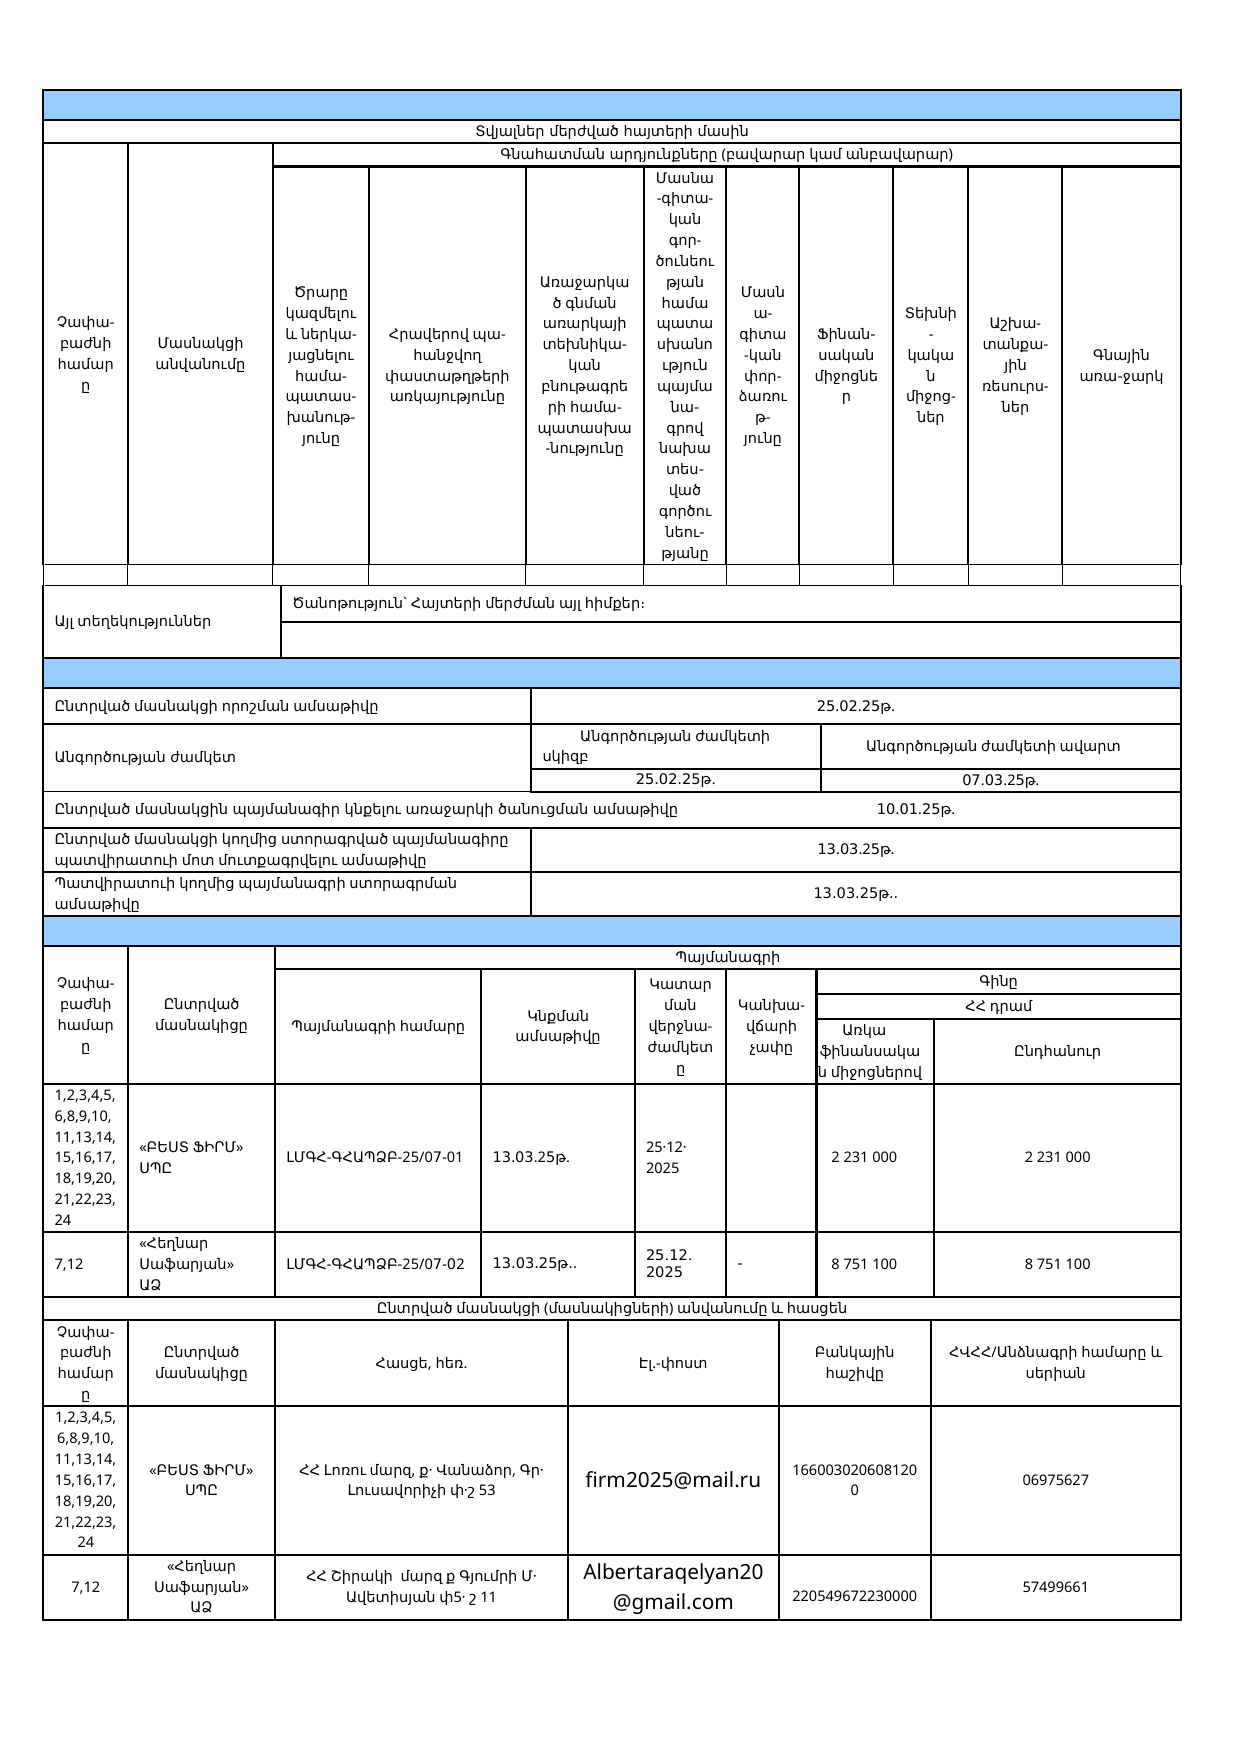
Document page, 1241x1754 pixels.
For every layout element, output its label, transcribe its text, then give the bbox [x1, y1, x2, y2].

table_cell «ԲԵՍՏ ՖԻՐՄ» ՍՊԸ [129, 1085, 274, 1231]
table_cell Հասցե, հեռ. [276, 1321, 567, 1405]
table_cell Գնահատման արդյունքները (բավարար կամ անբավարար) [274, 144, 1180, 165]
table_cell Անգործության ժամկետի սկիզբ [532, 725, 820, 767]
table_cell Կանխա-վճարի չափը [727, 970, 815, 1083]
table_cell 13.03.25թ. [532, 829, 1180, 871]
table_cell Ընտրված մասնակիցը [129, 1321, 274, 1405]
table_cell Անգործության ժամկետ [44, 725, 530, 791]
table_cell Չափա-բաժնի համարը [44, 1321, 127, 1405]
table_cell ՀՀ Լոռու մարզ, ք․ Վանաձոր, Գր․ Լուսավորիչի փ․շ 53 [276, 1407, 567, 1553]
table_cell «Հեղնար Սաֆարյան» ԱՁ [129, 1556, 274, 1618]
table_cell Պատվիրատուի կողմից պայմանագրի ստորագրման ամսաթիվը [44, 873, 530, 915]
table_cell 7,12 [44, 1233, 127, 1296]
table_cell 8 751 100 [818, 1233, 933, 1296]
table_cell Այլ տեղեկություններ [44, 586, 280, 657]
table_cell Գինը [818, 970, 1180, 993]
table_cell 8 751 100 [935, 1233, 1180, 1296]
table_cell [44, 91, 1180, 119]
table_cell 220549672230000 [780, 1556, 930, 1618]
table_cell «Հեղնար Սաֆարյան» ԱՁ [129, 1233, 274, 1296]
table_cell 06975627 [932, 1407, 1180, 1553]
table_cell [44, 917, 1180, 945]
table_cell Albertaraqelyan20@gmail.com [569, 1556, 778, 1618]
table_cell [727, 1085, 815, 1231]
table_cell 2 231 000 [935, 1085, 1180, 1231]
table_cell 25․12․2025 [636, 1233, 725, 1296]
table_cell 25.02.25թ. [532, 689, 1180, 723]
table_cell Չափա-բաժնի համարը [44, 144, 127, 564]
table_cell [969, 565, 1062, 585]
table_cell 1660030206081200 [780, 1407, 930, 1553]
table_cell Տեխնի-կական միջոց-ներ [894, 168, 967, 564]
table_cell - [727, 1233, 815, 1296]
table_cell Մասնա-գիտա-կան գոր-ծունեության համապատասխանություն պայմանա-գրով նախատես-ված գործունեու-թյանը [645, 168, 725, 564]
table_cell Տվյալներ մերժված հայտերի մասին [44, 121, 1180, 142]
table_cell Աշխա-տանքա-յին ռեսուրս-ներ [969, 168, 1061, 564]
table_cell «ԲԵՍՏ ՖԻՐՄ» ՍՊԸ [129, 1407, 274, 1553]
table_cell [644, 565, 726, 585]
table_cell [894, 565, 968, 585]
table_cell Ընդհանուր [935, 1020, 1180, 1083]
table_cell Պայմանագրի համարը [276, 970, 480, 1083]
table_cell [526, 565, 643, 585]
table_cell Մասնակցի անվանումը [129, 144, 272, 564]
table_cell [273, 565, 368, 585]
table_cell Բանկային հաշիվը [780, 1321, 930, 1405]
table_cell 07.03.25թ. [822, 770, 1180, 791]
table_cell Մասնա-գիտա-կան փոր-ձառութ-յունը [727, 168, 798, 564]
table_cell Ընտրված մասնակցի (մասնակիցների) անվանումը և հասցեն [44, 1298, 1180, 1319]
table_cell ՀՀ դրամ [818, 995, 1180, 1018]
table_cell 2 231 000 [818, 1085, 933, 1231]
table_cell ԼՄԳՀ-ԳՀԱՊՁԲ-25/07-02 [276, 1233, 480, 1296]
table_cell [727, 565, 799, 585]
table_cell 25․12․2025 [636, 1085, 725, 1231]
table_cell Անգործության ժամկետի ավարտ [822, 725, 1180, 767]
table_cell firm2025@mail.ru [569, 1407, 778, 1553]
table_cell 57499661 [932, 1556, 1180, 1618]
table_cell Առկա ֆինանսական միջոցներով [818, 1020, 933, 1083]
table_cell ՀՎՀՀ/Անձնագրի համարը և սերիան [932, 1321, 1180, 1405]
table_cell 13.03.25թ.. [482, 1233, 634, 1296]
table_cell Կատարման վերջնա-ժամկետը [636, 970, 725, 1083]
table_cell Ծրարը կազմելու և ներկա-յացնելու համա-պատաս-խանութ-յունը [274, 168, 368, 564]
table_cell Առաջարկած գնման առարկայի տեխնիկա-կան բնութագրերի համա-պատասխա-նությունը [527, 168, 643, 564]
table_cell Ընտրված մասնակիցը [129, 947, 274, 1083]
table_cell Ծանոթություն` Հայտերի մերժման այլ հիմքեր։ [282, 585, 1180, 621]
table_cell [282, 623, 1180, 657]
table_cell [128, 565, 272, 585]
table_cell 1,2,3,4,5,6,8,9,10,11,13,14,15,16,17,18,19,20,21,22,23,24 [44, 1407, 127, 1553]
table_cell Էլ.-փոստ [569, 1321, 778, 1405]
table_cell Ընտրված մասնակցի կողմից ստորագրված պայմանագիրը պատվիրատուի մոտ մուտքագրվելու ամսաթիվը [44, 829, 530, 871]
table_cell Գնային առա-ջարկ [1063, 168, 1180, 564]
table_cell [44, 565, 127, 585]
table_cell ՀՀ Շիրակի մարզ ք Գյումրի Մ․ Ավետիսյան փ5․ շ 11 [276, 1556, 567, 1618]
table_cell 25.02.25թ․ [532, 770, 820, 791]
table_cell Կնքման ամսաթիվը [482, 970, 634, 1083]
table_cell Չափա-բաժնի համարը [44, 947, 127, 1083]
table_cell 13.03.25թ. [482, 1085, 634, 1231]
table_cell [800, 565, 893, 585]
table_cell ԼՄԳՀ-ԳՀԱՊՁԲ-25/07-01 [276, 1085, 480, 1231]
table_cell Ընտրված մասնակցին պայմանագիր կնքելու առաջարկի ծանուցման ամսաթիվը 10.01.25թ. [44, 792, 1180, 827]
table_cell 13.03.25թ.. [532, 873, 1180, 915]
table_cell Ֆինան-սական միջոցներ [800, 168, 892, 564]
table_cell [44, 659, 1180, 687]
table_cell Ընտրված մասնակցի որոշման ամսաթիվը [44, 689, 530, 723]
table_cell 1,2,3,4,5,6,8,9,10,11,13,14,15,16,17,18,19,20,21,22,23,24 [44, 1085, 127, 1231]
table_cell 7,12 [44, 1556, 127, 1618]
table_cell Հրավերով պա-հանջվող փաստաթղթերի առկայությունը [370, 168, 525, 564]
table_cell [369, 565, 525, 585]
table_cell [1063, 564, 1180, 585]
table_cell Պայմանագրի [276, 947, 1180, 968]
